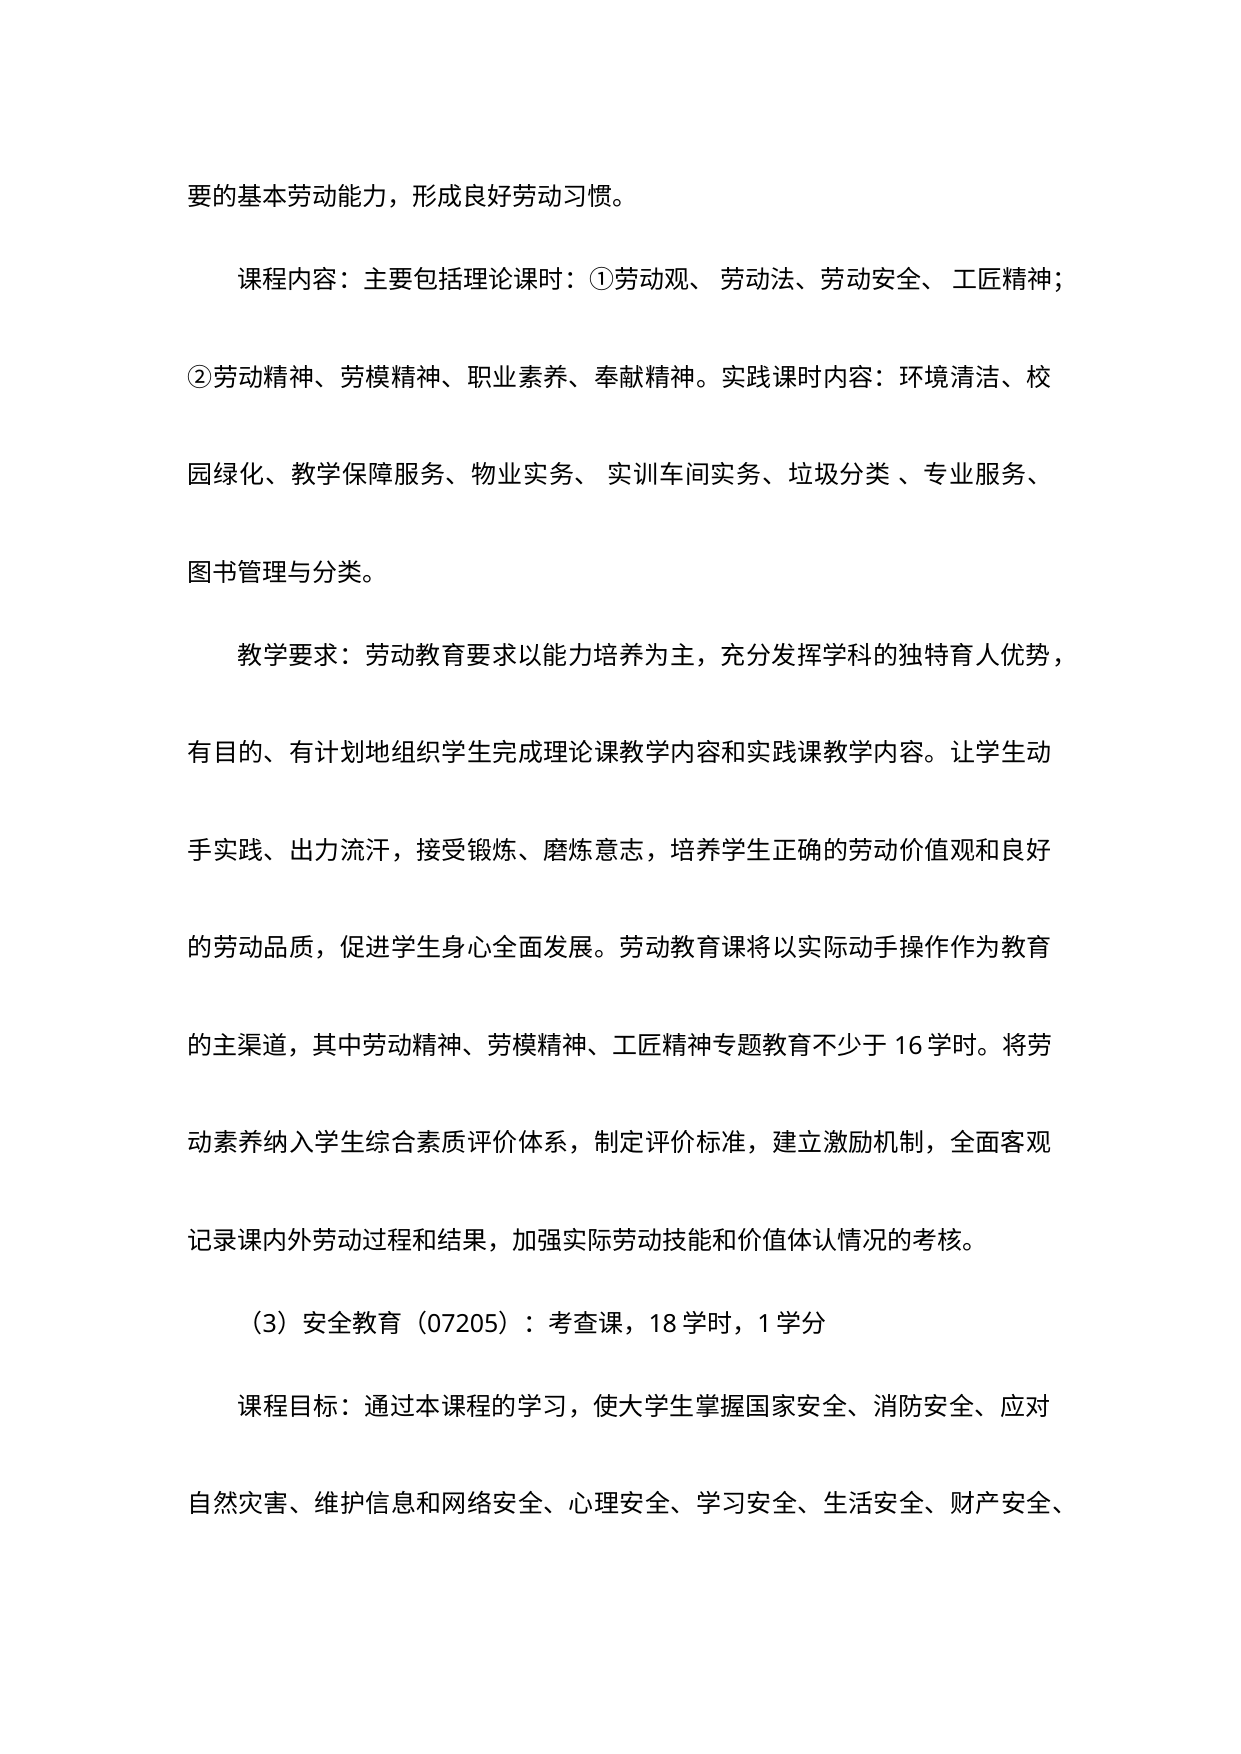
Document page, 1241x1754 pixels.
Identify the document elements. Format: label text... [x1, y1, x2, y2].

text （3）安全教育（07205）：考查课，18学时，1学分 [187, 1289, 1053, 1354]
text 课程内容：主要包括理论课时：①劳动观、 劳动法、劳动安全、 工匠精神；②劳动精神、劳模精神、职业素养、奉献精神。实践课时内容：环境清洁、校园绿化、教学保障服务、物业实务、 实训车间实务、垃圾分类 、专业服务、 图书管理与分类。 [187, 245, 1053, 603]
text 教学要求：劳动教育要求以能力培养为主，充分发挥学科的独特育人优势，有目的、有计划地组织学生完成理论课教学内容和实践课教学内容。让学生动手实践、出力流汗，接受锻炼、磨炼意志，培养学生正确的劳动价值观和良好的劳动品质，促进学生身心全面发展。劳动教育课将以实际动手操作作为教育的主渠道，其中劳动精神、劳模精神、工匠精神专题教育不少于16学时。将劳动素养纳入学生综合素质评价体系，制定评价标准，建立激励机制，全面客观记录课内外劳动过程和结果，加强实际劳动技能和价值体认情况的考核。 [187, 621, 1053, 1271]
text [187, 1372, 1053, 1534]
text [187, 162, 1053, 227]
